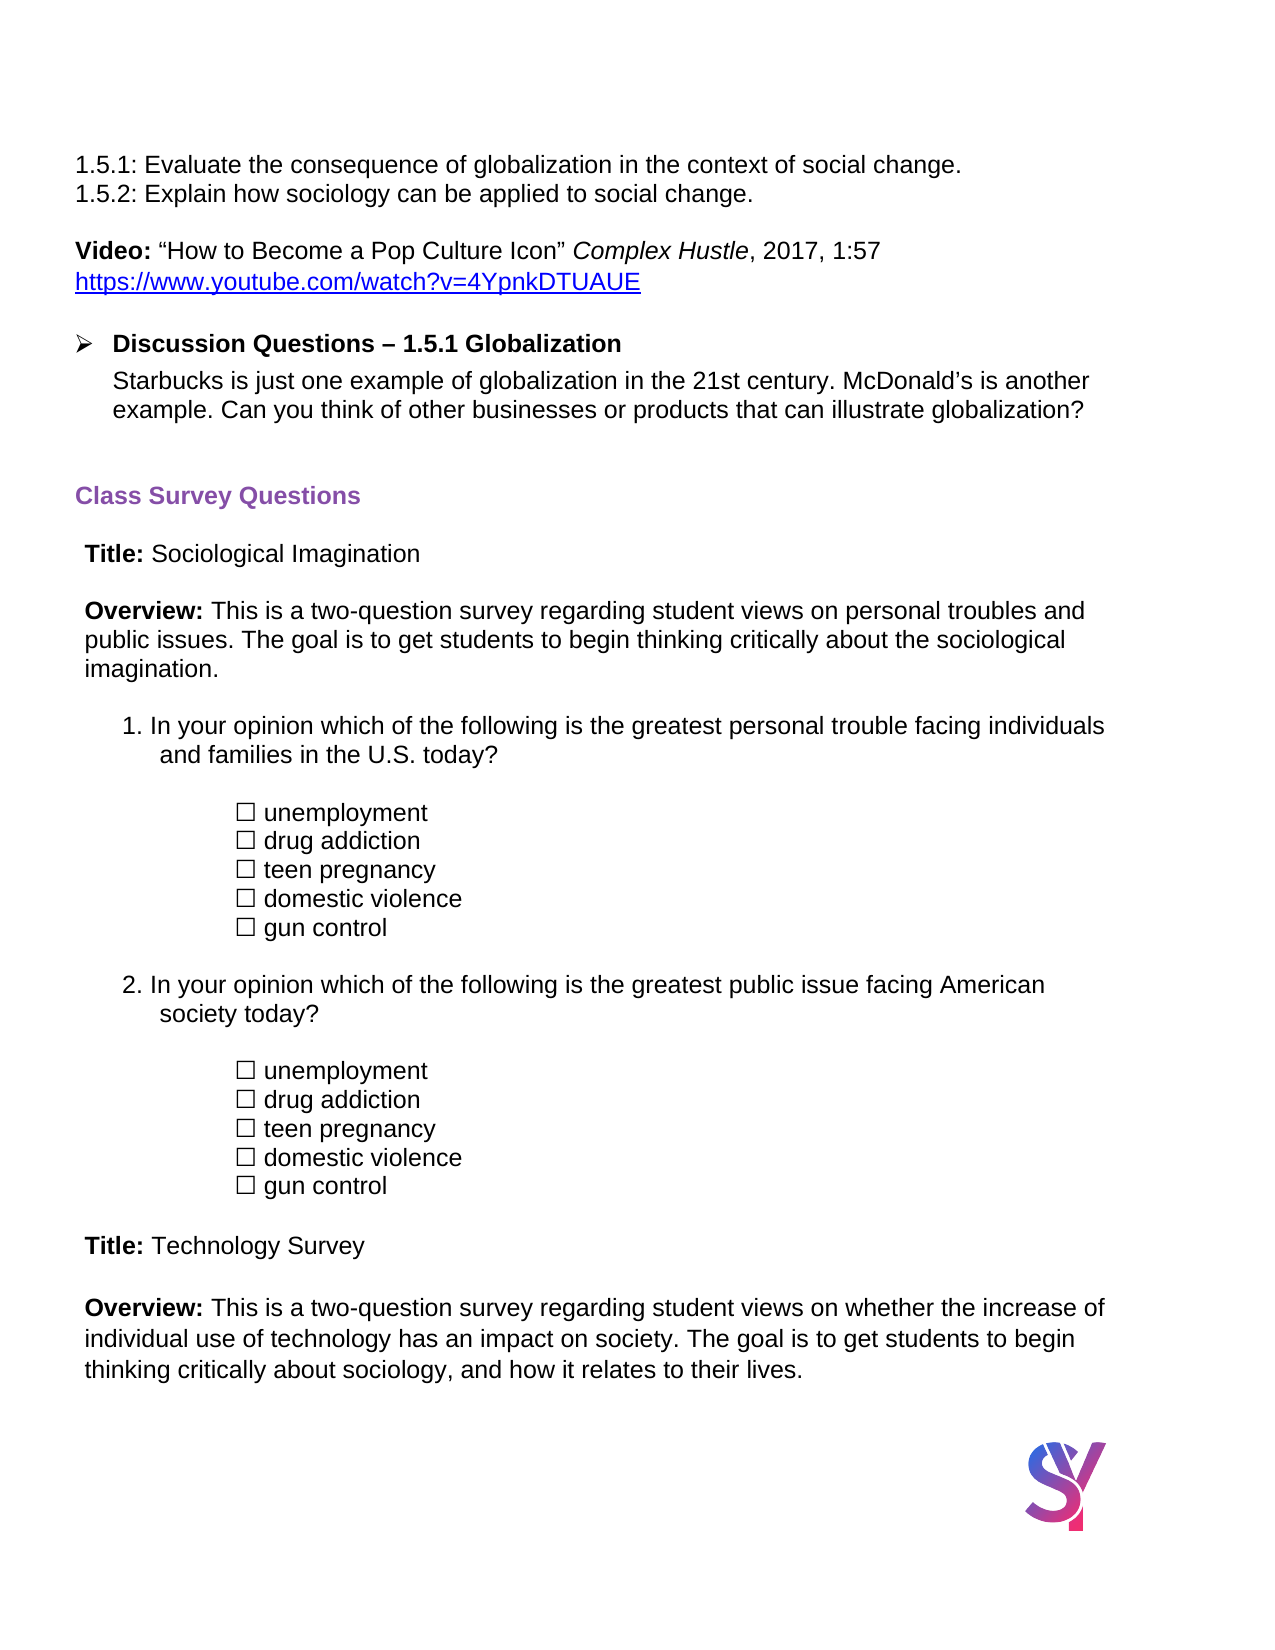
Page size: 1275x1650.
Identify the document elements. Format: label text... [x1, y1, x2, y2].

text ☐ teen pregnancy [159, 855, 1125, 884]
text Overview: This is a two-question survey regarding student views on personal troubles and public issues. The goal is to get students to begin thinking critically about the sociological imagination. [84, 596, 1125, 682]
text Title: Sociological Imagination [84, 539, 1125, 567]
text Class Survey Questions [75, 481, 1125, 510]
text Title: Technology Survey [84, 1231, 1125, 1260]
text ☐ domestic violence [159, 1142, 1125, 1171]
text ☐ teen pregnancy [159, 1114, 1125, 1142]
text ☐ drug addiction [159, 1085, 1125, 1114]
text ☐ unemployment [159, 797, 1125, 826]
picture [1005, 1427, 1125, 1547]
list In your opinion which of the following is the greatest public issue facing American society today? [122, 970, 1125, 1027]
text ☐ domestic violence [159, 884, 1125, 912]
text ☐ gun control [159, 912, 1125, 941]
text Starbucks is just one example of globalization in the 21st century. McDonald’s is another example. Can you think of other businesses or products that can illustrate globalization? [112, 366, 1125, 424]
list Discussion Questions – 1.5.1 Globalization [75, 315, 1125, 366]
text ☐ unemployment [159, 1056, 1125, 1085]
text Overview: This is a two-question survey regarding student views on whether the increase of individual use of technology has an impact on society. The goal is to get students to begin thinking critically about sociology, and how it relates to their lives. [84, 1293, 1125, 1384]
text 1.5.2: Explain how sociology can be applied to social change. [75, 179, 1125, 207]
text ☐ drug addiction [159, 826, 1125, 855]
text Video: “How to Become a Pop Culture Icon” Complex Hustle, 2017, 1:57 https://www.youtube.com/watch?v=4YpnkDTUAUE [75, 236, 1125, 296]
text 1.5.1: Evaluate the consequence of globalization in the context of social change. [75, 150, 1125, 179]
list In your opinion which of the following is the greatest personal trouble facing individuals and families in the U.S. today? [122, 711, 1125, 769]
text ☐ gun control [159, 1171, 1125, 1200]
